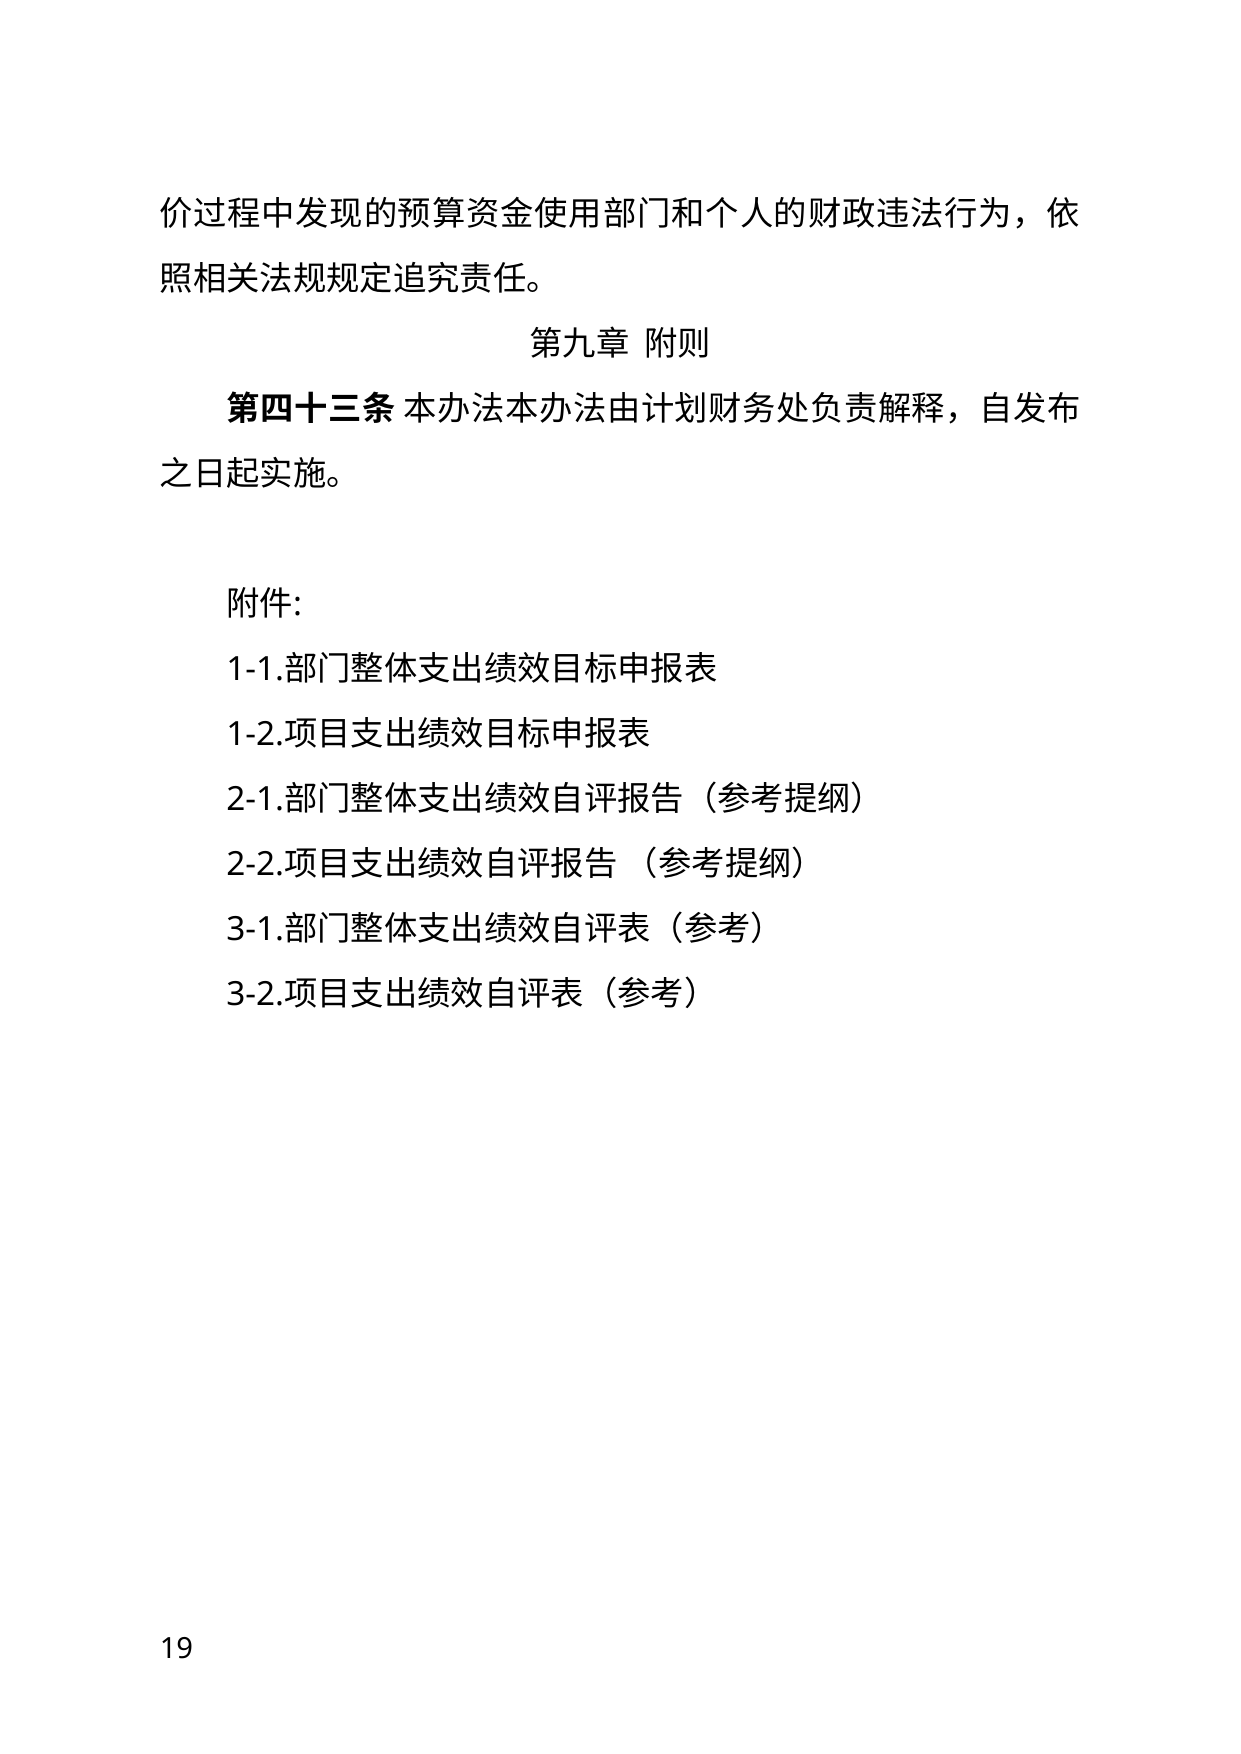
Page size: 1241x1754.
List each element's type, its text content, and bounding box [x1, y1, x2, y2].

text 附件: [159, 568, 1081, 633]
text 2-2.项目支出绩效自评报告 （参考提纲） [159, 828, 1081, 893]
text 2-1.部门整体支出绩效自评报告（参考提纲） [159, 763, 1081, 828]
text 3-1.部门整体支出绩效自评表（参考） [159, 893, 1081, 958]
text 3-2.项目支出绩效自评表（参考） [159, 958, 1081, 1023]
text 第四十三条 本办法本办法由计划财务处负责解释，自发布之日起实施。 [159, 373, 1081, 503]
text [159, 178, 1081, 308]
text 1-1.部门整体支出绩效目标申报表 [159, 633, 1081, 698]
text 第九章 附则 [159, 308, 1081, 373]
text 1-2.项目支出绩效目标申报表 [159, 698, 1081, 763]
